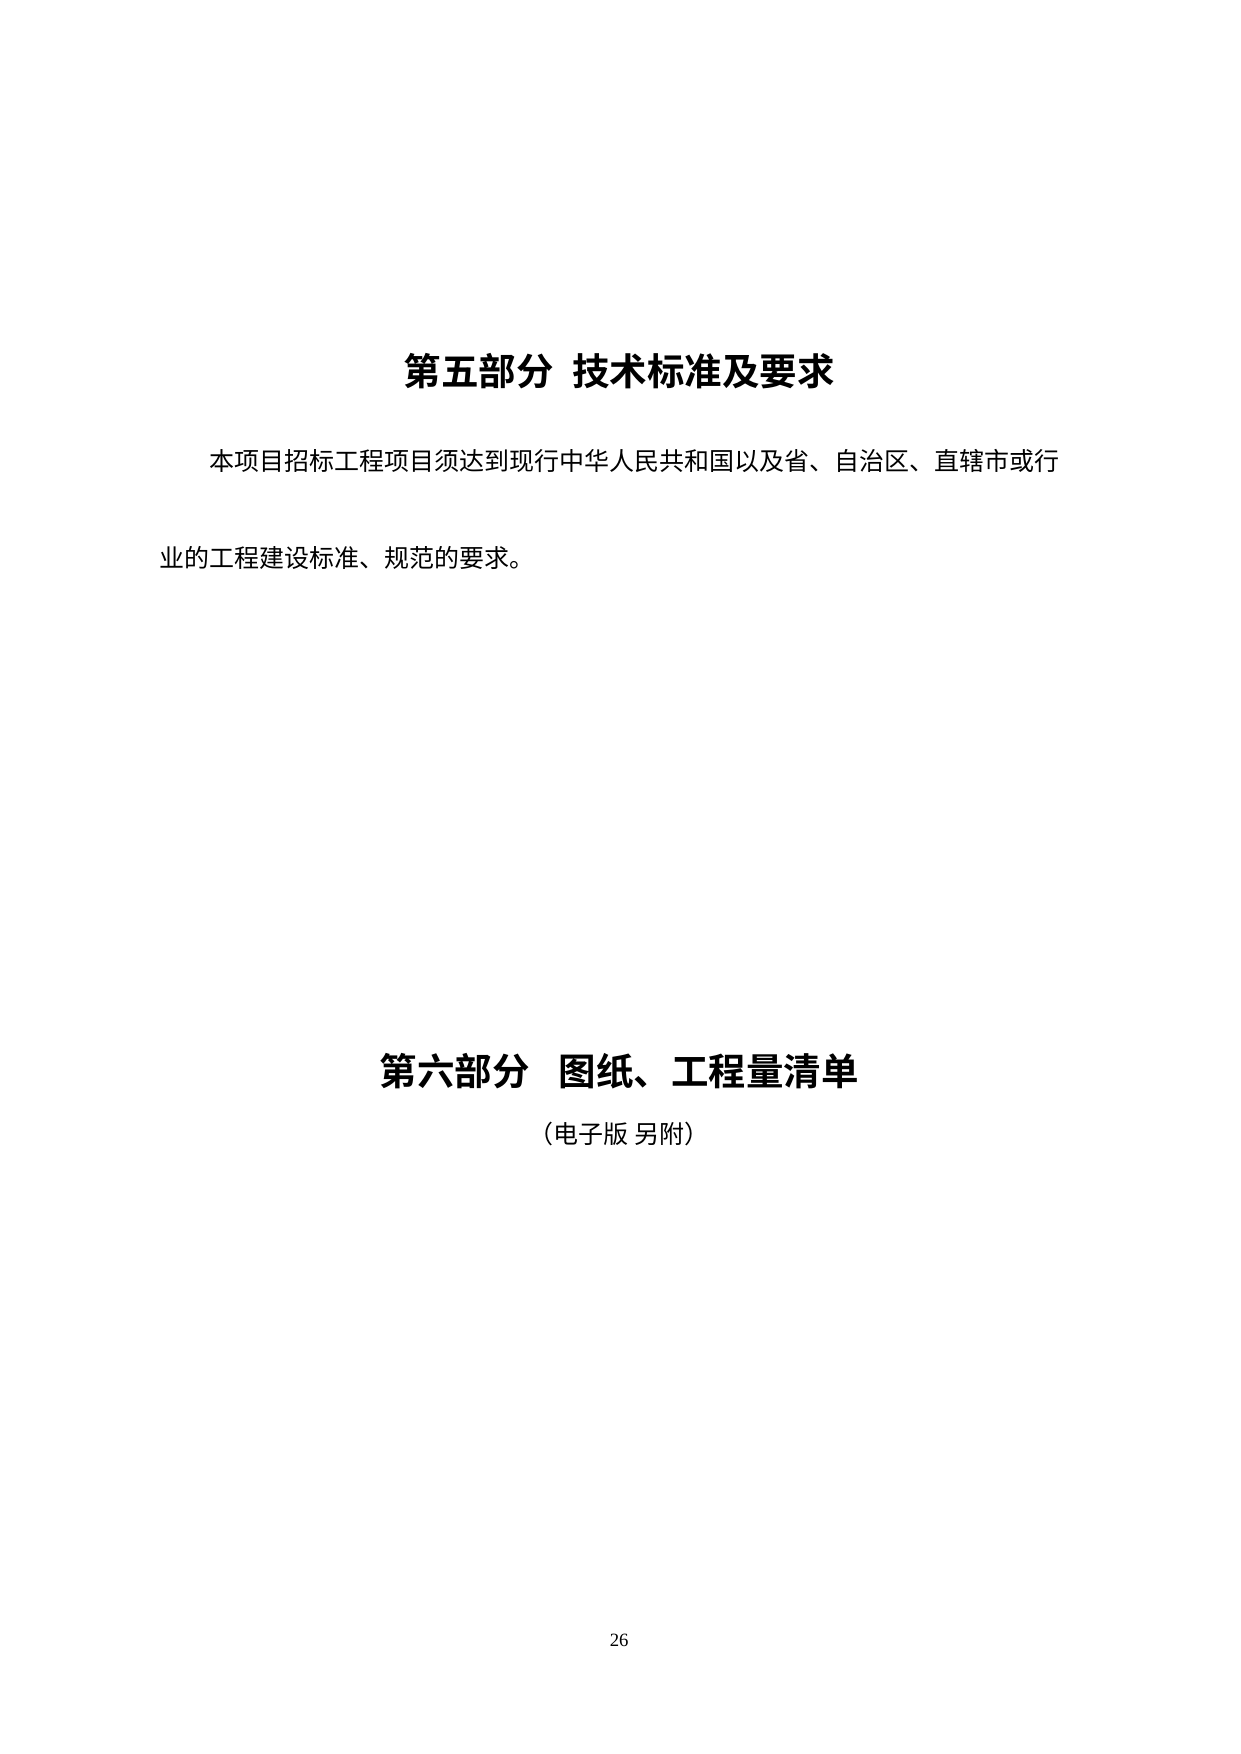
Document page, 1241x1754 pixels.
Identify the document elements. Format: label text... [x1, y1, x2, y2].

title 本项目招标工程项目须达到现行中华人民共和国以及省、自治区、直辖市或行业的工程建设标准、规范的要求。 [159, 427, 1081, 589]
text 第六部分 图纸、工程量清单 [159, 1036, 1078, 1101]
text （电子版 另附） [159, 1101, 1078, 1166]
list 技术标准及要求 [159, 337, 1078, 402]
